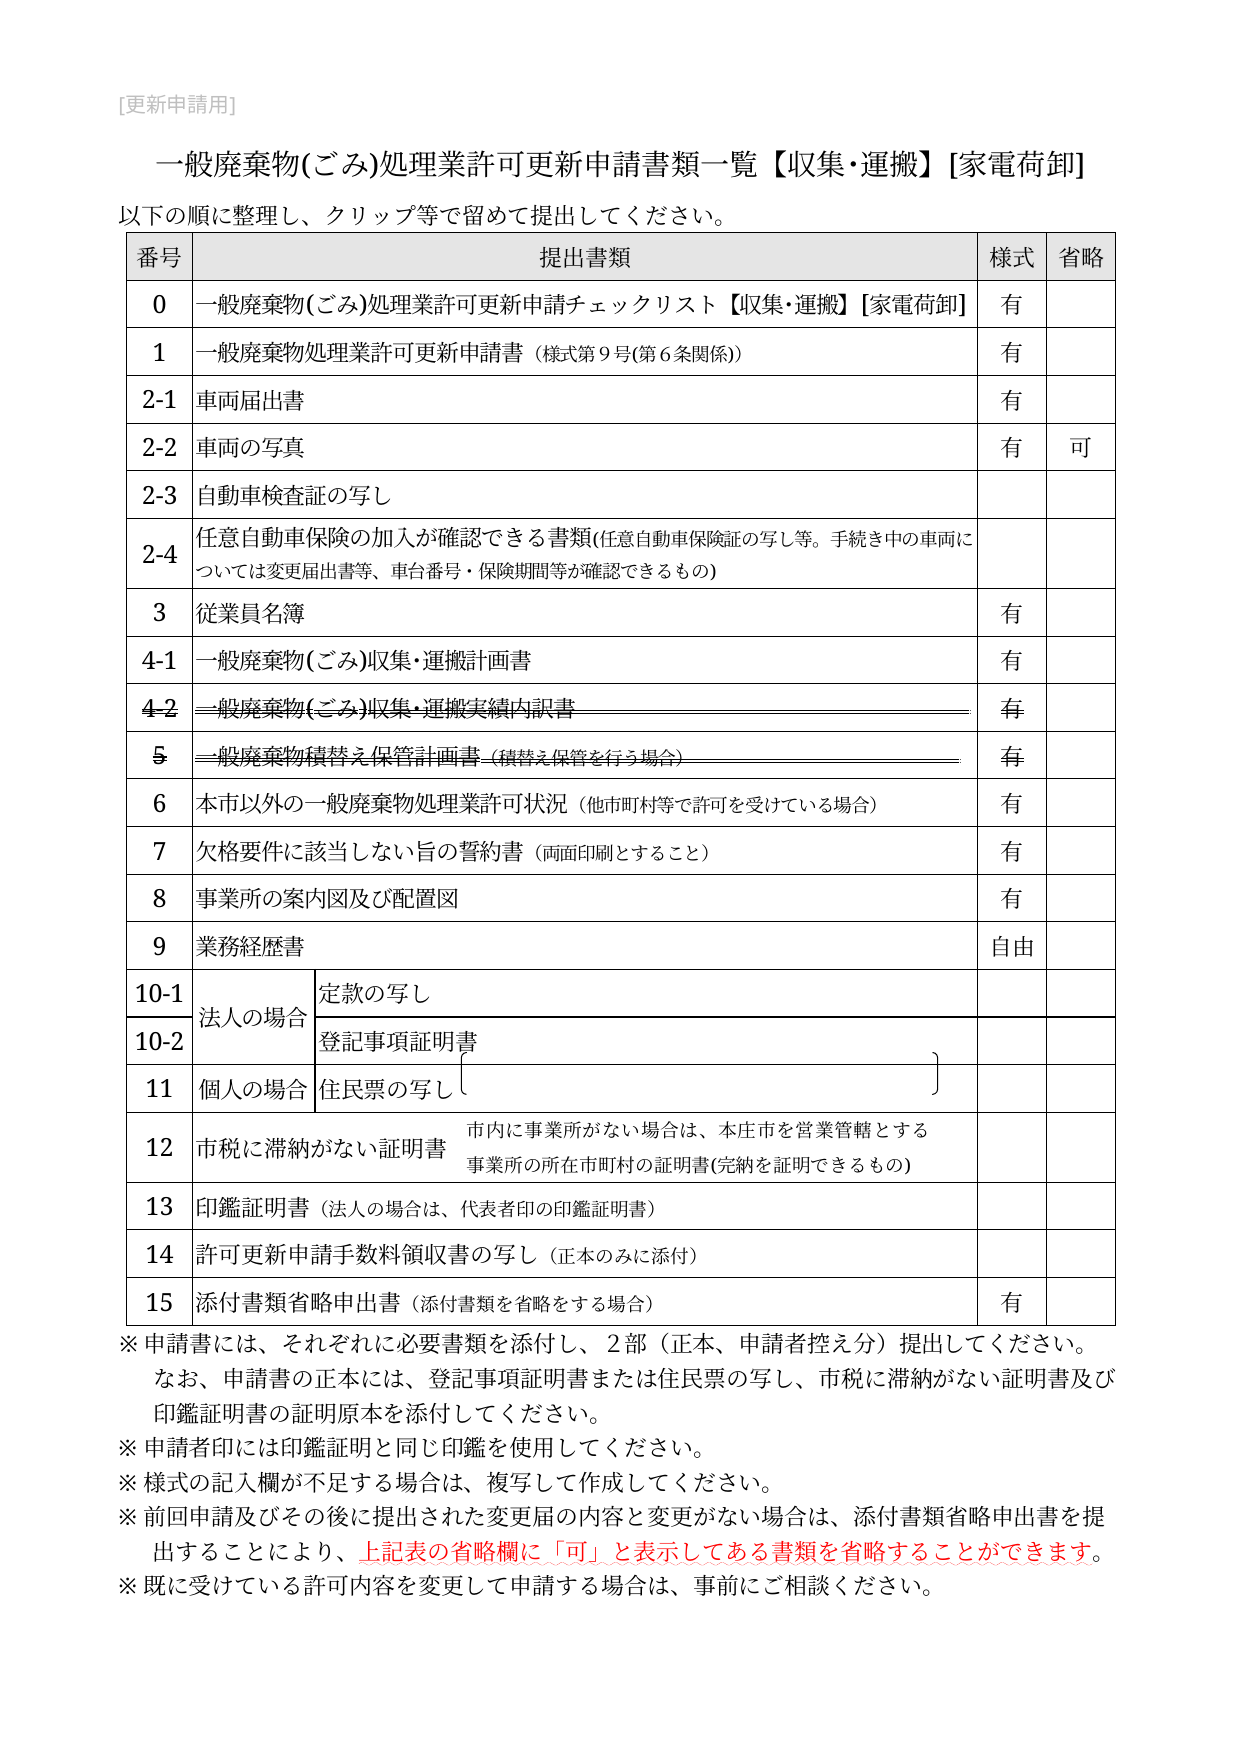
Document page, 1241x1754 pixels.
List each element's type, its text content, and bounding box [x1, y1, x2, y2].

text ※ 申請書には、それぞれに必要書類を添付し、２部（正本、申請者控え分）提出してください。 [119, 1326, 1122, 1360]
table_cell [1047, 922, 1115, 969]
table_cell 1 [127, 328, 192, 375]
table_cell 一般廃棄物(ごみ)収集･運搬実績内訳書 [193, 684, 977, 731]
table_cell [1047, 684, 1115, 731]
table_header 提出書類 [193, 233, 977, 280]
text ※ 様式の記入欄が不足する場合は、複写して作成してください。 [118, 1464, 1122, 1498]
table_cell 従業員名簿 [193, 589, 977, 636]
table_cell 有 [978, 684, 1046, 731]
table_cell 登記事項証明書 [316, 1018, 977, 1064]
table_cell [1047, 1183, 1115, 1229]
table_cell 住民票の写し [316, 1065, 977, 1112]
table_cell [1047, 1018, 1115, 1064]
table_cell [1047, 281, 1115, 327]
table_cell 12 [127, 1113, 192, 1182]
table_cell 8 [127, 875, 192, 921]
table_cell 有 [978, 376, 1046, 422]
table_cell 6 [127, 779, 192, 826]
table_cell 可 [1047, 424, 1115, 470]
table_cell 有 [978, 827, 1046, 873]
table_cell 13 [127, 1183, 192, 1229]
table_cell 市税に滞納がない証明書 [193, 1113, 450, 1182]
table_cell 5 [127, 732, 192, 778]
table_cell 自動車検査証の写し [193, 471, 977, 518]
table_cell 2-1 [127, 376, 192, 422]
table_cell 2-2 [127, 424, 192, 470]
table_cell [978, 471, 1046, 518]
table_cell [978, 519, 1046, 588]
table_cell 本市以外の一般廃棄物処理業許可状況（他市町村等で許可を受けている場合） [193, 779, 977, 826]
table_cell 有 [978, 1278, 1046, 1324]
table_cell 個人の場合 [193, 1065, 314, 1112]
table_cell [1047, 328, 1115, 375]
table_cell 15 [127, 1278, 192, 1324]
text なお、申請書の正本には、登記事項証明書または住民票の写し、市税に滞納がない証明書及び [119, 1360, 1122, 1395]
table_cell 車両届出書 [193, 376, 977, 422]
text 一般廃棄物(ごみ)処理業許可更新申請書類一覧【収集･運搬】[家電荷卸] [118, 128, 1122, 197]
table_cell 市内に事業所がない場合は、本庄市を営業管轄とする事業所の所在市町村の証明書(完納を証明できるもの) [450, 1113, 977, 1182]
table_cell 有 [978, 424, 1046, 470]
table_cell 有 [978, 589, 1046, 636]
table_cell 10-2 [127, 1018, 192, 1064]
text 印鑑証明書の証明原本を添付してください。 [119, 1395, 1122, 1429]
table_cell [1047, 970, 1115, 1016]
table_cell 印鑑証明書（法人の場合は、代表者印の印鑑証明書） [193, 1183, 977, 1229]
table_cell 一般廃棄物(ごみ)収集･運搬計画書 [193, 637, 977, 683]
table_cell 任意自動車保険の加入が確認できる書類(任意自動車保険証の写し等。手続き中の車両については変更届出書等、車台番号・保険期間等が確認できるもの) [193, 519, 977, 588]
table_cell 11 [127, 1065, 192, 1112]
table_cell 添付書類省略申出書（添付書類を省略をする場合） [193, 1278, 977, 1324]
table_cell 定款の写し [316, 970, 977, 1016]
table_cell 一般廃棄物積替え保管計画書（積替え保管を行う場合） [193, 732, 977, 778]
table_cell [1047, 471, 1115, 518]
table_cell [1047, 1113, 1115, 1182]
table_cell 法人の場合 [193, 970, 314, 1064]
table_cell 3 [127, 589, 192, 636]
table_cell 有 [978, 732, 1046, 778]
table_cell [1047, 1065, 1115, 1112]
text ※ 既に受けている許可内容を変更して申請する場合は、事前にご相談ください。 [118, 1568, 1122, 1602]
table_cell [1047, 1230, 1115, 1277]
table_cell [1047, 875, 1115, 921]
table_cell [1047, 1278, 1115, 1324]
table_cell 許可更新申請手数料領収書の写し（正本のみに添付） [193, 1230, 977, 1277]
table_cell [1047, 827, 1115, 873]
table_cell [978, 1230, 1046, 1277]
table_cell 0 [127, 281, 192, 327]
table_cell [1047, 519, 1115, 588]
table_header 省略 [1047, 233, 1115, 280]
table_cell 14 [127, 1230, 192, 1277]
table_cell 業務経歴書 [193, 922, 977, 969]
table_cell [1047, 637, 1115, 683]
table_cell [978, 1018, 1046, 1064]
table_cell [978, 1183, 1046, 1229]
table_cell 有 [978, 779, 1046, 826]
table_cell 10-1 [127, 970, 192, 1016]
table_cell 7 [127, 827, 192, 873]
text ※ 申請者印には印鑑証明と同じ印鑑を使用してください。 [118, 1429, 1122, 1464]
text ※ 前回申請及びその後に提出された変更届の内容と変更がない場合は、添付書類省略申出書を提 [118, 1498, 1122, 1533]
table_cell 9 [127, 922, 192, 969]
table_cell 有 [978, 637, 1046, 683]
table_cell [1047, 779, 1115, 826]
table_cell [1047, 376, 1115, 422]
table_cell 自由 [978, 922, 1046, 969]
table_cell 有 [978, 328, 1046, 375]
table_cell [978, 1113, 1046, 1182]
table_cell 2-4 [127, 519, 192, 588]
table_cell 有 [978, 875, 1046, 921]
table_cell 4-1 [127, 637, 192, 683]
table_cell 事業所の案内図及び配置図 [193, 875, 977, 921]
table_cell 一般廃棄物処理業許可更新申請書（様式第９号(第６条関係)） [193, 328, 977, 375]
table_cell 欠格要件に該当しない旨の誓約書（両面印刷とすること） [193, 827, 977, 873]
table_cell [978, 970, 1046, 1016]
table_cell 一般廃棄物(ごみ)処理業許可更新申請チェックリスト【収集･運搬】[家電荷卸] [193, 281, 977, 327]
table_cell 車両の写真 [193, 424, 977, 470]
table_cell 有 [978, 281, 1046, 327]
table_cell 4-2 [127, 684, 192, 731]
text 以下の順に整理し、クリップ等で留めて提出してください。 [118, 197, 1122, 232]
text 出することにより、上記表の省略欄に「可」と表示してある書類を省略することができます。 [118, 1533, 1122, 1568]
table_cell [978, 1065, 1046, 1112]
table_cell [1047, 732, 1115, 778]
table_header 様式 [978, 233, 1046, 280]
table_cell [1047, 589, 1115, 636]
table_header 番号 [127, 233, 192, 280]
table_cell 2-3 [127, 471, 192, 518]
